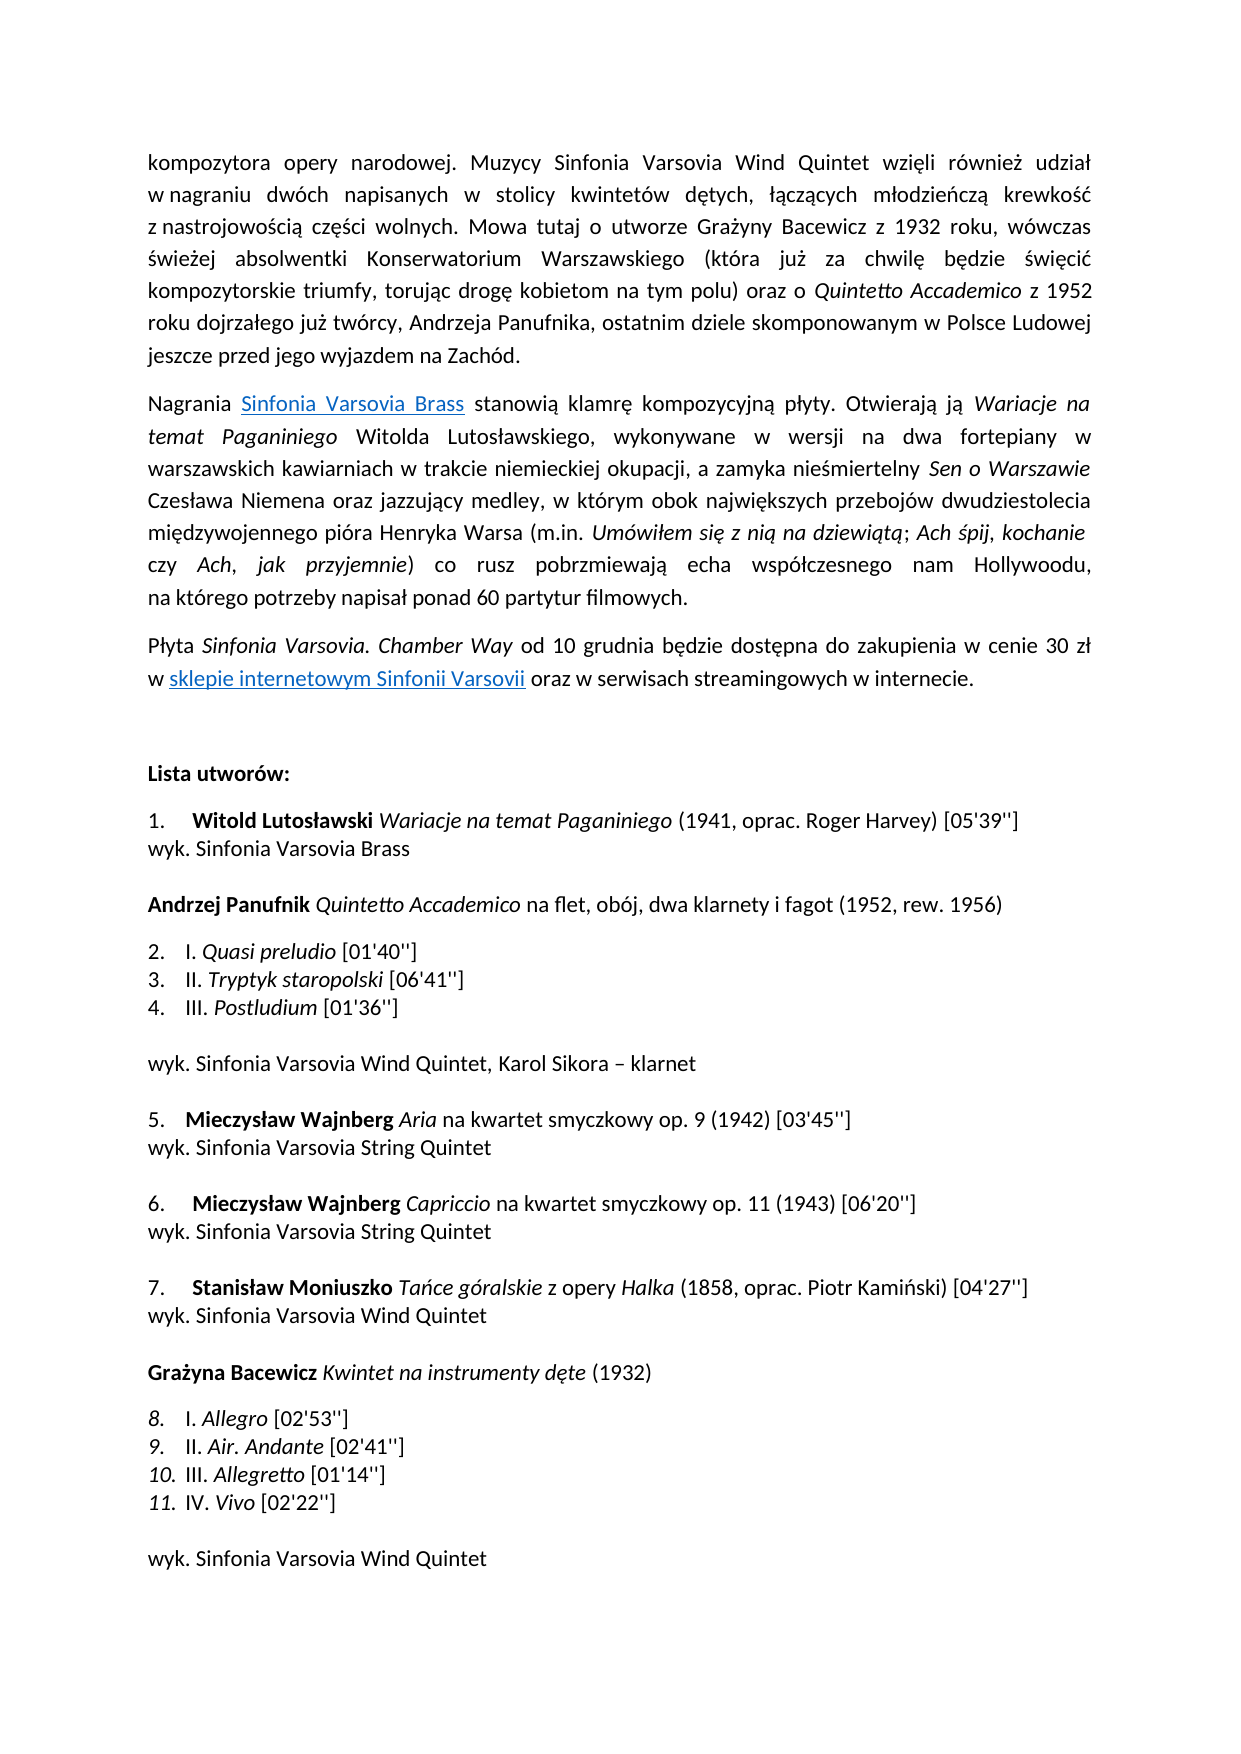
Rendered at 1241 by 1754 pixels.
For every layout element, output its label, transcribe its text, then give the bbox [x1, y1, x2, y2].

list IV. Vivo [02'22''] [148, 1488, 1093, 1517]
list Mieczysław Wajnberg Capriccio na kwartet smyczkowy op. 11 (1943) [06'20''] [148, 1189, 1093, 1217]
text Lista utworów: [148, 759, 1093, 787]
list wyk. Sinfonia Varsovia Brass [148, 834, 1093, 862]
list III. Postludium [01'36''] [148, 993, 1093, 1021]
list Mieczysław Wajnberg Aria na kwartet smyczkowy op. 9 (1942) [03'45''] [148, 1105, 1093, 1133]
list I. Quasi preludio [01'40''] [148, 937, 1093, 965]
list wyk. Sinfonia Varsovia Wind Quintet, Karol Sikora – klarnet [148, 1049, 1093, 1077]
list wyk. Sinfonia Varsovia String Quintet [148, 1217, 1093, 1246]
list Stanisław Moniuszko Tańce góralskie z opery Halka (1858, oprac. Piotr Kamiński) [04'27''] [148, 1273, 1093, 1302]
list Witold Lutosławski Wariacje na temat Paganiniego (1941, oprac. Roger Harvey) [05'39''] [148, 806, 1093, 834]
list wyk. Sinfonia Varsovia String Quintet [148, 1133, 1093, 1161]
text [148, 148, 1093, 369]
list wyk. Sinfonia Varsovia Wind Quintet [148, 1544, 1093, 1573]
list II. Tryptyk staropolski [06'41''] [148, 965, 1093, 993]
list III. Allegretto [01'14''] [148, 1461, 1093, 1488]
text Andrzej Panufnik Quintetto Accademico na flet, obój, dwa klarnety i fagot (1952, rew. 1956) [148, 890, 1093, 918]
text Płyta Sinfonia Varsovia. Chamber Way od 10 grudnia będzie dostępna do zakupienia w cenie 30 zł w sklepie internetowym Sinfonii Varsovii oraz w serwisach streamingowych w internecie. [148, 632, 1093, 692]
text Grażyna Bacewicz Kwintet na instrumenty dęte (1932) [148, 1358, 1093, 1386]
list I. Allegro [02'53''] [148, 1404, 1093, 1432]
list II. Air. Andante [02'41''] [148, 1432, 1093, 1461]
text Nagrania Sinfonia Varsovia Brass stanowią klamrę kompozycyjną płyty. Otwierają ją Wariacje na temat Paganiniego Witolda Lutosławskiego, wykonywane w wersji na dwa fortepiany w warszawskich kawiarniach w trakcie niemieckiej okupacji, a zamyka nieśmiertelny Sen o Warszawie Czesława Niemena oraz jazzujący medley, w którym obok największych przebojów dwudziestolecia międzywojennego pióra Henryka Warsa (m.in. Umówiłem się z nią na dziewiątą; Ach śpij, kochanie czy Ach, jak przyjemnie) co rusz pobrzmiewają echa współczesnego nam Hollywoodu, na którego potrzeby napisał ponad 60 partytur filmowych. [148, 389, 1093, 611]
list wyk. Sinfonia Varsovia Wind Quintet [148, 1302, 1093, 1329]
